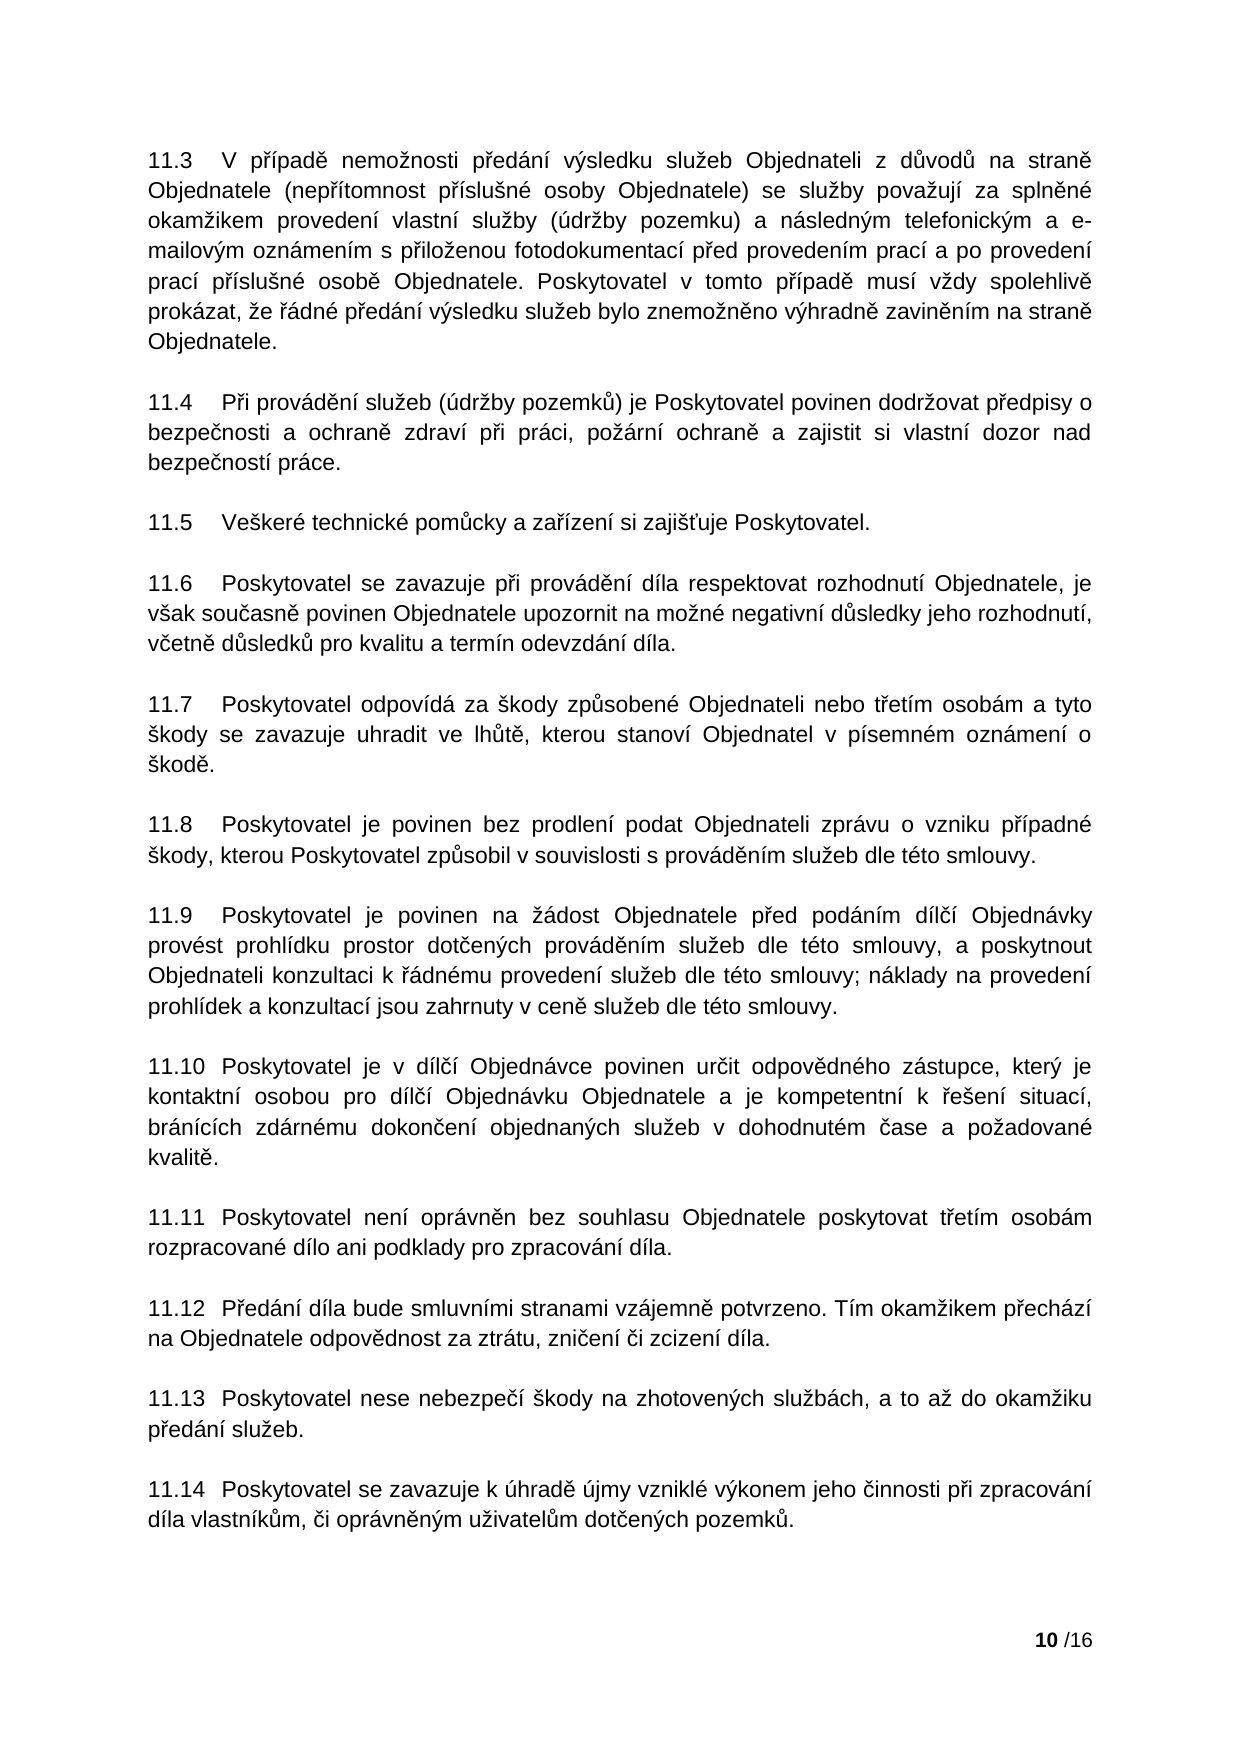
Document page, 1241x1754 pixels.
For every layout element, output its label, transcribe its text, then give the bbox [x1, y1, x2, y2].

list Poskytovatel je povinen na žádost Objednatele před podáním dílčí Objednávky provést prohlídku prostor dotčených prováděním služeb dle této smlouvy, a poskytnout Objednateli konzultaci k řádnému provedení služeb dle této smlouvy; náklady na provedení prohlídek a konzultací jsou zahrnuty v ceně služeb dle této smlouvy. [148, 902, 1093, 1019]
list Poskytovatel se zavazuje při provádění díla respektovat rozhodnutí Objednatele, je však současně povinen Objednatele upozornit na možné negativní důsledky jeho rozhodnutí, včetně důsledků pro kvalitu a termín odevzdání díla. [148, 570, 1093, 657]
list Poskytovatel není oprávněn bez souhlasu Objednatele poskytovat třetím osobám rozpracované dílo ani podklady pro zpracování díla. [148, 1204, 1093, 1261]
list Předání díla bude smluvními stranami vzájemně potvrzeno. Tím okamžikem přechází na Objednatele odpovědnost za ztrátu, zničení či zcizení díla. [148, 1295, 1093, 1351]
list Poskytovatel je v dílčí Objednávce povinen určit odpovědného zástupce, který je kontaktní osobou pro dílčí Objednávku Objednatele a je kompetentní k řešení situací, bránících zdárnému dokončení objednaných služeb v dohodnutém čase a požadované kvalitě. [148, 1053, 1093, 1170]
list Při provádění služeb (údržby pozemků) je Poskytovatel povinen dodržovat předpisy o bezpečnosti a ochraně zdraví při práci, požární ochraně a zajistit si vlastní dozor nad bezpečností práce. [148, 388, 1093, 475]
list V případě nemožnosti předání výsledku služeb Objednateli z důvodů na straně Objednatele (nepřítomnost příslušné osoby Objednatele) se služby považují za splněné okamžikem provedení vlastní služby (údržby pozemku) a následným telefonickým a e-mailovým oznámením s přiloženou fotodokumentací před provedením prací a po provedení prací příslušné osobě Objednatele. Poskytovatel v tomto případě musí vždy spolehlivě prokázat, že řádné předání výsledku služeb bylo znemožněno výhradně zaviněním na straně Objednatele. [148, 147, 1093, 354]
list Poskytovatel nese nebezpečí škody na zhotovených službách, a to až do okamžiku předání služeb. [148, 1385, 1093, 1442]
list Poskytovatel odpovídá za škody způsobené Objednateli nebo třetím osobám a tyto škody se zavazuje uhradit ve lhůtě, kterou stanoví Objednatel v písemném oznámení o škodě. [148, 691, 1093, 777]
list Poskytovatel je povinen bez prodlení podat Objednateli zprávu o vzniku případné škody, kterou Poskytovatel způsobil v souvislosti s prováděním služeb dle této smlouvy. [148, 811, 1093, 868]
list Poskytovatel se zavazuje k úhradě újmy vzniklé výkonem jeho činnosti při zpracování díla vlastníkům, či oprávněným uživatelům dotčených pozemků. [148, 1476, 1093, 1533]
list Veškeré technické pomůcky a zařízení si zajišťuje Poskytovatel. [148, 509, 1093, 536]
